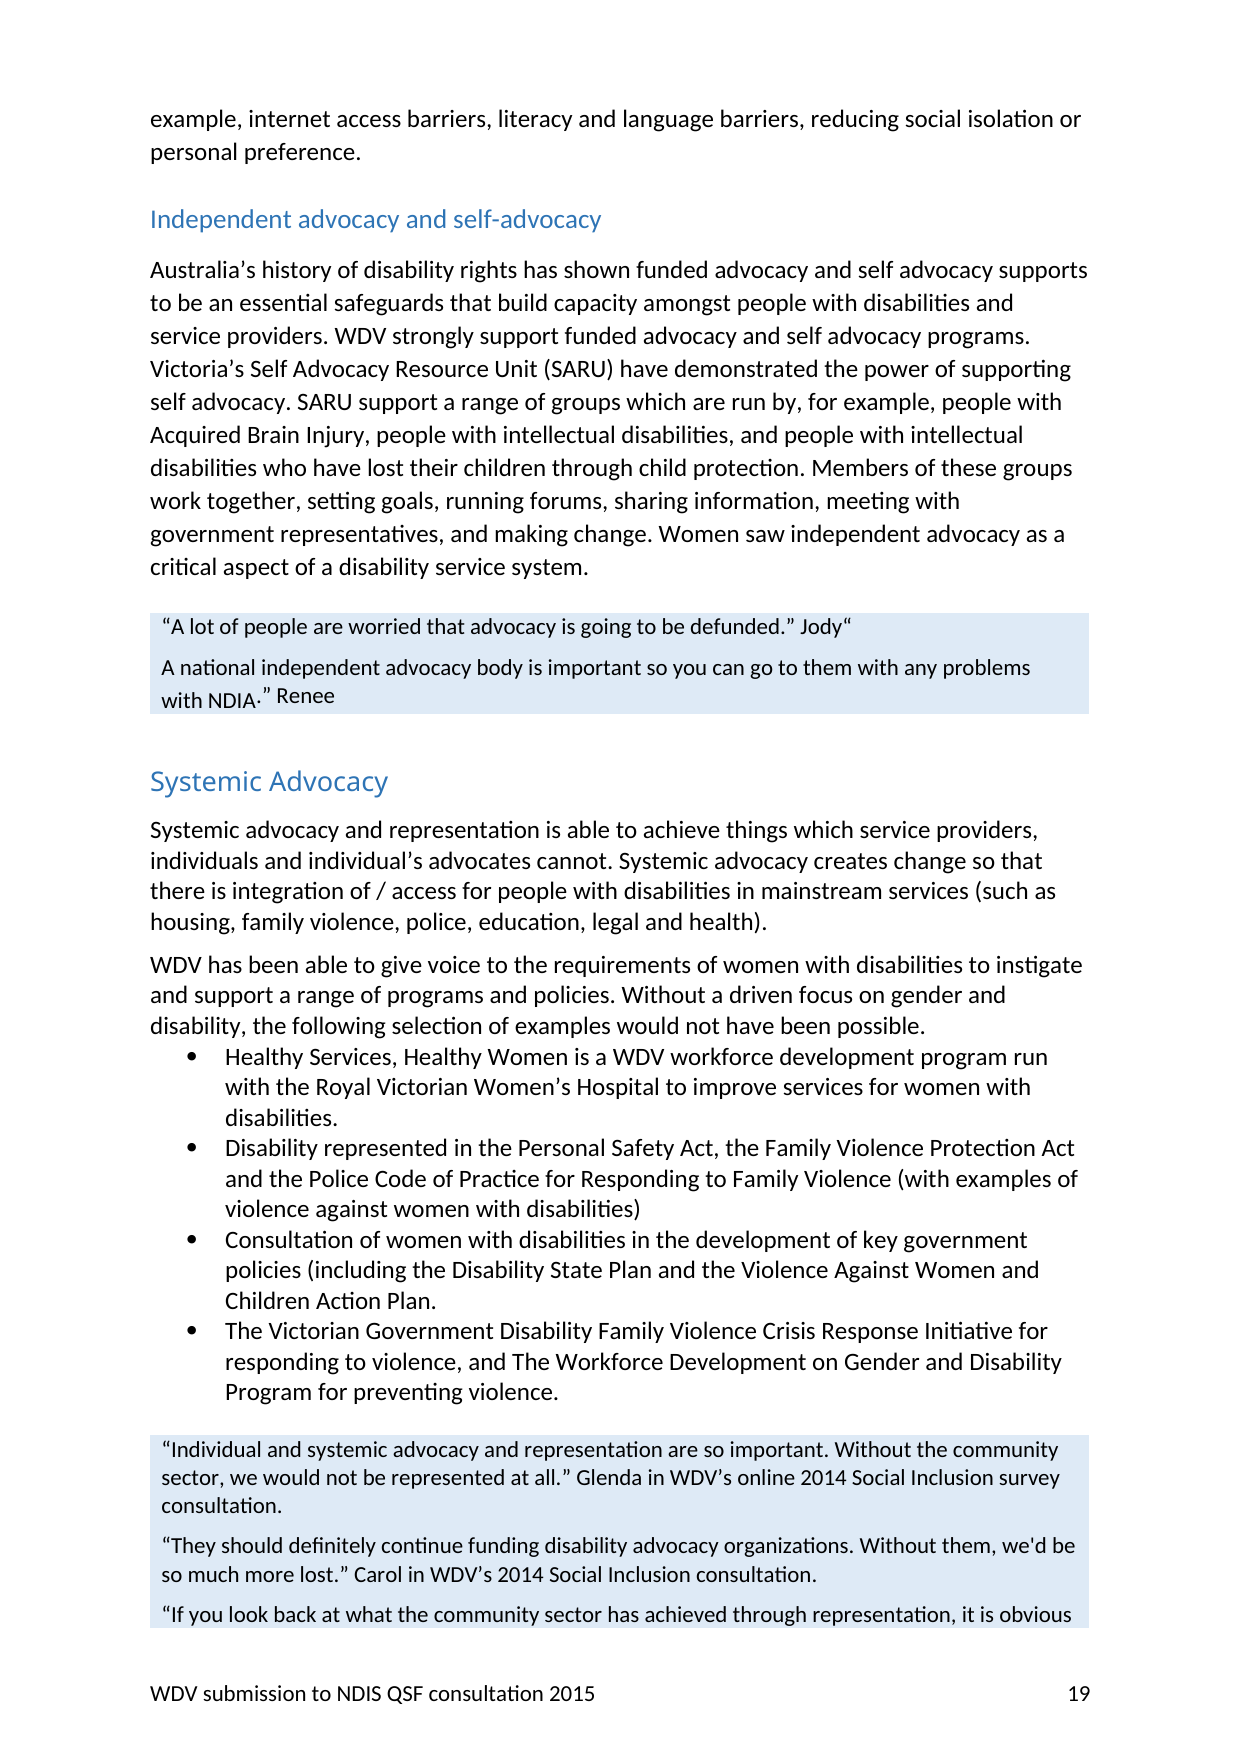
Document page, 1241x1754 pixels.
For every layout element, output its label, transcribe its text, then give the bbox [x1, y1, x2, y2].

text Independent advocacy and self-advocacy [150, 202, 1090, 235]
list Healthy Services, Healthy Women is a WDV workforce development program run with the Royal Victorian Women’s Hospital to improve services for women with disabilities. [187, 1041, 1090, 1132]
list Consultation of women with disabilities in the development of key government policies (including the Disability State Plan and the Violence Against Women and Children Action Plan. [187, 1224, 1090, 1315]
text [150, 103, 1090, 167]
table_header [150, 1435, 1089, 1628]
text WDV has been able to give voice to the requirements of women with disabilities to instigate and support a range of programs and policies. Without a driven focus on gender and disability, the following selection of examples would not have been possible. [150, 949, 1090, 1041]
text Australia’s history of disability rights has shown funded advocacy and self advocacy supports to be an essential safeguards that build capacity amongst people with disabilities and service providers. WDV strongly support funded advocacy and self advocacy programs. Victoria’s Self Advocacy Resource Unit (SARU) have demonstrated the power of supporting self advocacy. SARU support a range of groups which are run by, for example, people with Acquired Brain Injury, people with intellectual disabilities, and people with intellectual disabilities who have lost their children through child protection. Members of these groups work together, setting goals, running forums, sharing information, meeting with government representatives, and making change. Women saw independent advocacy as a critical aspect of a disability service system. [150, 254, 1090, 581]
text Systemic advocacy and representation is able to achieve things which service providers, individuals and individual’s advocates cannot. Systemic advocacy creates change so that there is integration of / access for people with disabilities in mainstream services (such as housing, family violence, police, education, legal and health). [150, 814, 1090, 936]
list Disability represented in the Personal Safety Act, the Family Violence Protection Act and the Police Code of Practice for Responding to Family Violence (with examples of violence against women with disabilities) [187, 1132, 1090, 1224]
subtitle Systemic Advocacy [150, 762, 1090, 799]
table_header “A lot of people are worried that advocacy is going to be defunded.” Jody“ A national independent advocacy body is important so you can go to them with any problems with NDIA.” Renee [150, 613, 1089, 714]
list The Victorian Government Disability Family Violence Crisis Response Initiative for responding to violence, and The Workforce Development on Gender and Disability Program for preventing violence. [187, 1315, 1090, 1407]
